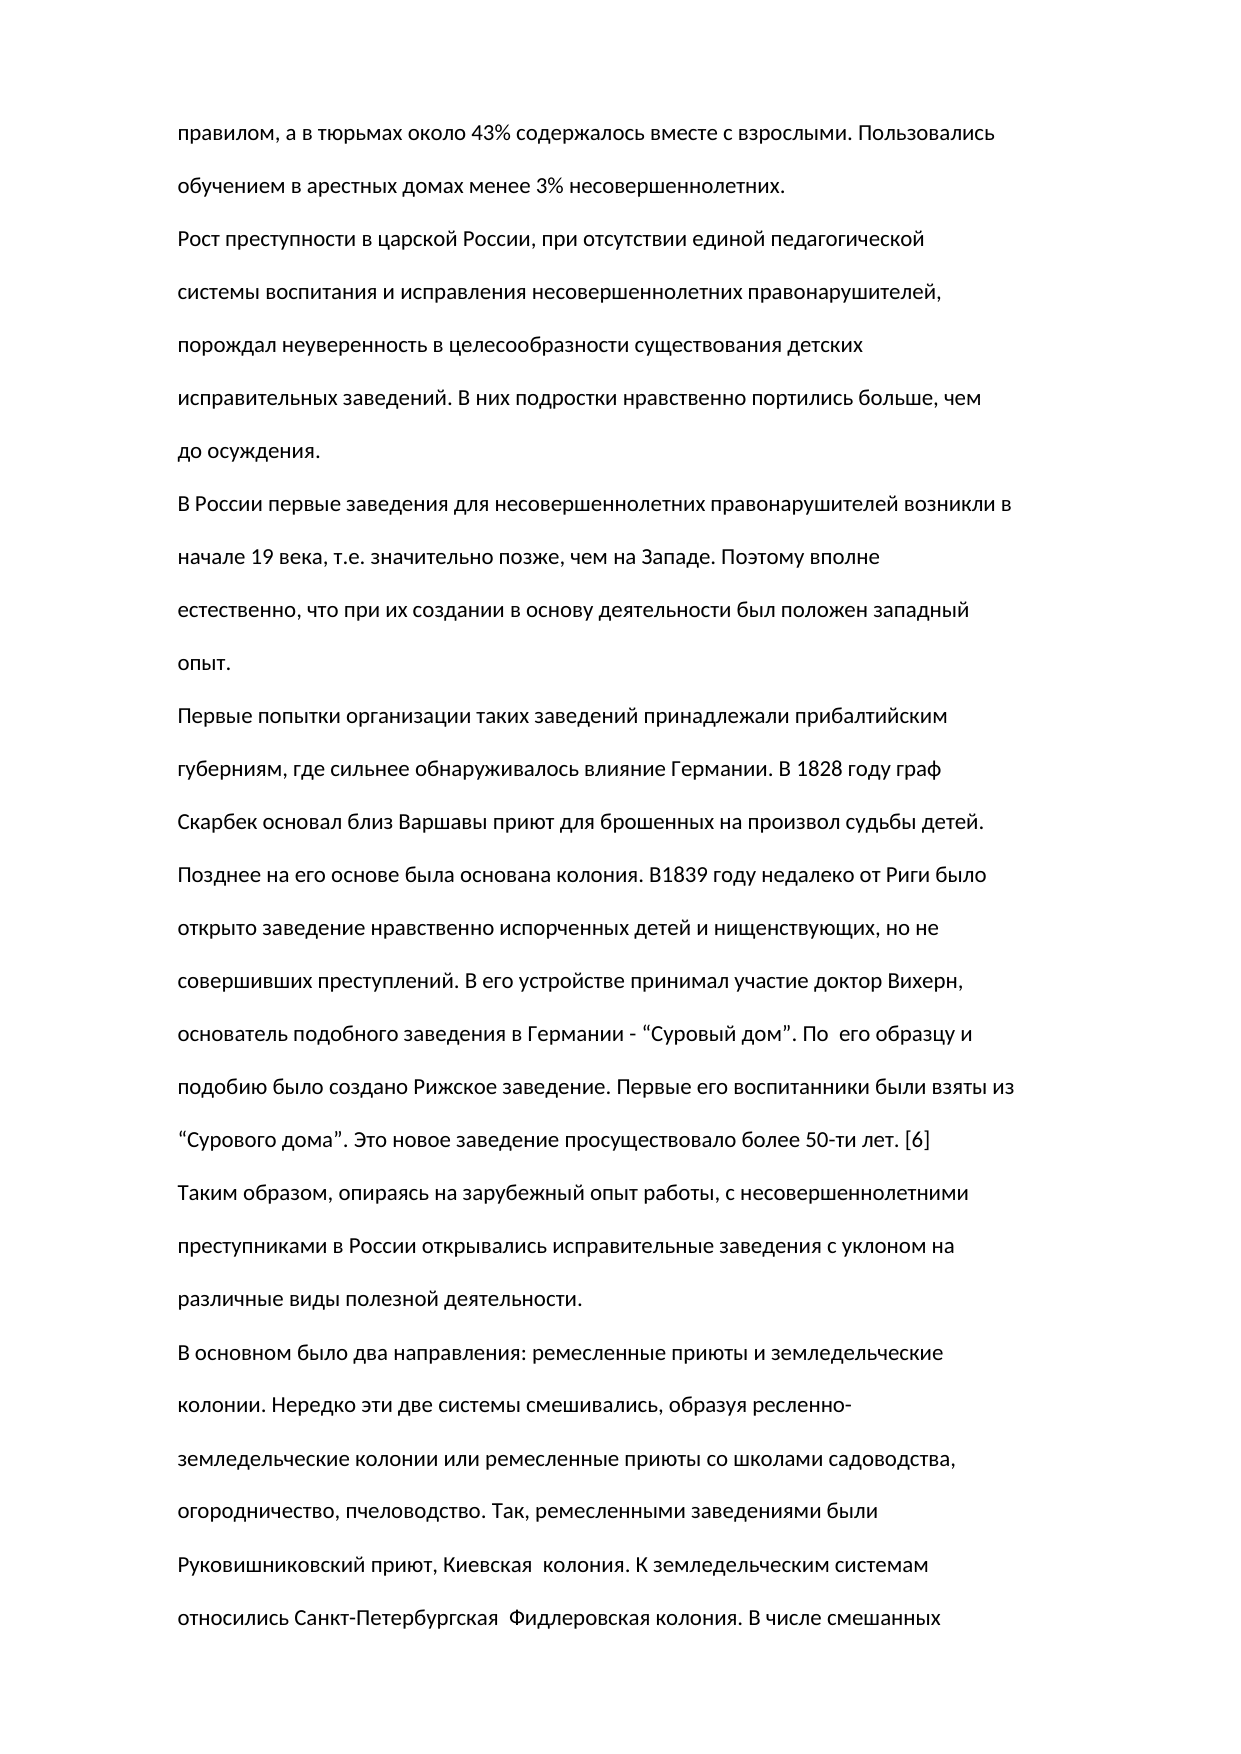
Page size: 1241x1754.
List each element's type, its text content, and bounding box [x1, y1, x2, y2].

text “Сурового дома”. Это новое заведение просуществовало более 50-ти лет. [6] [177, 1126, 1152, 1153]
text порождал неуверенность в целесообразности существования детских [177, 330, 1152, 358]
text Позднее на его основе была основана колония. В1839 году недалеко от Риги было [177, 860, 1152, 888]
text Руковишниковский приют, Киевская колония. К земледельческим системам [177, 1550, 1152, 1578]
text преступниками в России открывались исправительные заведения с уклоном на [177, 1232, 1152, 1259]
text губерниям, где сильнее обнаруживалось влияние Германии. В 1828 году граф [177, 754, 1152, 782]
text В основном было два направления: ремесленные приюты и земледельческие [177, 1338, 1152, 1366]
text Первые попытки организации таких заведений принадлежали прибалтийским [177, 701, 1152, 729]
text различные виды полезной деятельности. [177, 1284, 1152, 1313]
text системы воспитания и исправления несовершеннолетних правонарушителей, [177, 277, 1152, 305]
text земледельческие колонии или ремесленные приюты со школами садоводства, [177, 1444, 1152, 1472]
text колонии. Нередко эти две системы смешивались, образуя ресленно- [177, 1391, 1152, 1419]
text опыт. [177, 648, 1152, 676]
text правилом, а в тюрьмах около 43% содержалось вместе с взрослыми. Пользовались [177, 118, 1152, 146]
text Таким образом, опираясь на зарубежный опыт работы, с несовершеннолетними [177, 1178, 1152, 1207]
text открыто заведение нравственно испорченных детей и нищенствующих, но не [177, 913, 1152, 941]
text совершивших преступлений. В его устройстве принимал участие доктор Вихерн, [177, 966, 1152, 994]
text Скарбек основал близ Варшавы приют для брошенных на произвол судьбы детей. [177, 807, 1152, 835]
text подобию было создано Рижское заведение. Первые его воспитанники были взяты из [177, 1072, 1152, 1101]
text начале 19 века, т.е. значительно позже, чем на Западе. Поэтому вполне [177, 542, 1152, 570]
text исправительных заведений. В них подростки нравственно портились больше, чем [177, 383, 1152, 411]
text огородничество, пчеловодство. Так, ремесленными заведениями были [177, 1497, 1152, 1525]
text естественно, что при их создании в основу деятельности был положен западный [177, 595, 1152, 623]
text относились Санкт-Петербургская Фидлеровская колония. В числе смешанных [177, 1603, 1152, 1631]
text до осуждения. [177, 436, 1152, 464]
text обучением в арестных домах менее 3% несовершеннолетних. [177, 171, 1152, 199]
text В России первые заведения для несовершеннолетних правонарушителей возникли в [177, 489, 1152, 517]
text Рост преступности в царской России, при отсутствии единой педагогической [177, 224, 1152, 252]
text основатель подобного заведения в Германии - “Суровый дом”. По его образцу и [177, 1019, 1152, 1047]
